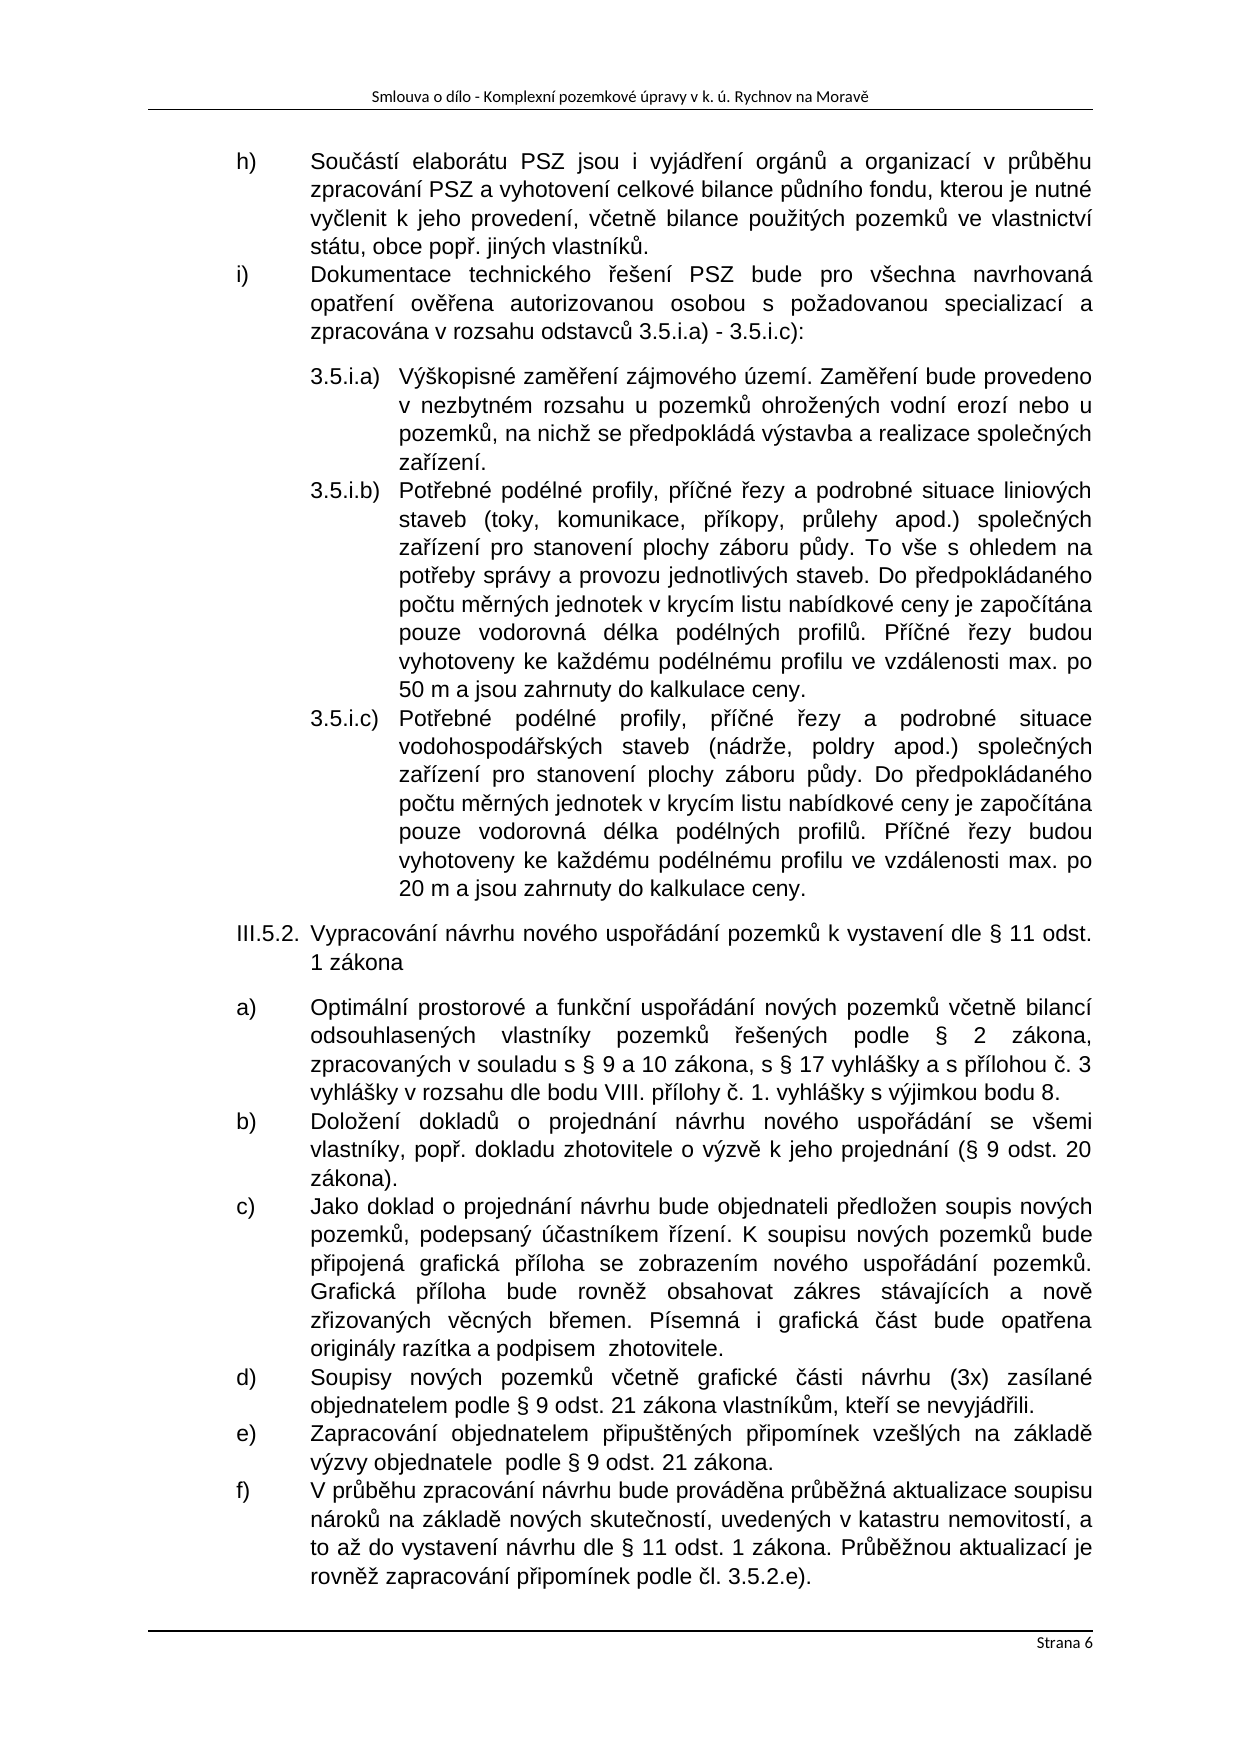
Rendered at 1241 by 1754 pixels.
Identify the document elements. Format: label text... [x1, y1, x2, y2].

list 3.5.i.c) Potřebné podélné profily, příčné řezy a podrobné situace vodohospodářských staveb (nádrže, poldry apod.) společných zařízení pro stanovení plochy záboru půdy. Do předpokládaného počtu měrných jednotek v krycím listu nabídkové ceny je započítána pouze vodorovná délka podélných profilů. Příčné řezy budou vyhotoveny ke každému podélnému profilu ve vzdálenosti max. po 20 m a jsou zahrnuty do kalkulace ceny. [310, 704, 1093, 902]
text Optimální prostorové a funkční uspořádání nových pozemků včetně bilancí odsouhlasených vlastníky pozemků řešených podle § 2 zákona, zpracovaných v souladu s § 9 a 10 zákona, s § 17 vyhlášky a s přílohou č. 3 vyhlášky v rozsahu dle bodu VIII. přílohy č. 1. vyhlášky s výjimkou bodu 8. [236, 994, 1093, 1106]
text V průběhu zpracování návrhu bude prováděna průběžná aktualizace soupisu nároků na základě nových skutečností, uvedených v katastru nemovitostí, a to až do vystavení návrhu dle § 11 odst. 1 zákona. Průběžnou aktualizací je rovněž zapracování připomínek podle čl. 3.5.2.e). [236, 1477, 1093, 1589]
text Soupisy nových pozemků včetně grafické části návrhu (3x) zasílané objednatelem podle § 9 odst. 21 zákona vlastníkům, kteří se nevyjádřili. [236, 1363, 1093, 1418]
text Doložení dokladů o projednání návrhu nového uspořádání se všemi vlastníky, popř. dokladu zhotovitele o výzvě k jeho projednání (§ 9 odst. 20 zákona). [236, 1108, 1093, 1191]
text Součástí elaborátu PSZ jsou i vyjádření orgánů a organizací v průběhu zpracování PSZ a vyhotovení celkové bilance půdního fondu, kterou je nutné vyčlenit k jeho provedení, včetně bilance použitých pozemků ve vlastnictví státu, obce popř. jiných vlastníků. [236, 148, 1093, 259]
list 3.5.i.b) Potřebné podélné profily, příčné řezy a podrobné situace liniových staveb (toky, komunikace, příkopy, průlehy apod.) společných zařízení pro stanovení plochy záboru půdy. To vše s ohledem na potřeby správy a provozu jednotlivých staveb. Do předpokládaného počtu měrných jednotek v krycím listu nabídkové ceny je započítána pouze vodorovná délka podélných profilů. Příčné řezy budou vyhotoveny ke každému podélnému profilu ve vzdálenosti max. po 50 m a jsou zahrnuty do kalkulace ceny. [310, 477, 1093, 702]
list 3.5.i.a) Výškopisné zaměření zájmového území. Zaměření bude provedeno v nezbytném rozsahu u pozemků ohrožených vodní erozí nebo u pozemků, na nichž se předpokládá výstavba a realizace společných zařízení. [310, 363, 1093, 475]
text Zapracování objednatelem připuštěných připomínek vzešlých na základě výzvy objednatele podle § 9 odst. 21 zákona. [236, 1420, 1093, 1475]
text Vypracování návrhu nového uspořádání pozemků k vystavení dle § 11 odst. 1 zákona [236, 920, 1093, 975]
text Dokumentace technického řešení PSZ bude pro všechna navrhovaná opatření ověřena autorizovanou osobou s požadovanou specializací a zpracována v rozsahu odstavců 3.5.i.a) - 3.5.i.c): [236, 261, 1093, 344]
text Jako doklad o projednání návrhu bude objednateli předložen soupis nových pozemků, podepsaný účastníkem řízení. K soupisu nových pozemků bude připojená grafická příloha se zobrazením nového uspořádání pozemků. Grafická příloha bude rovněž obsahovat zákres stávajících a nově zřizovaných věcných břemen. Písemná i grafická část bude opatřena originály razítka a podpisem zhotovitele. [236, 1193, 1093, 1361]
